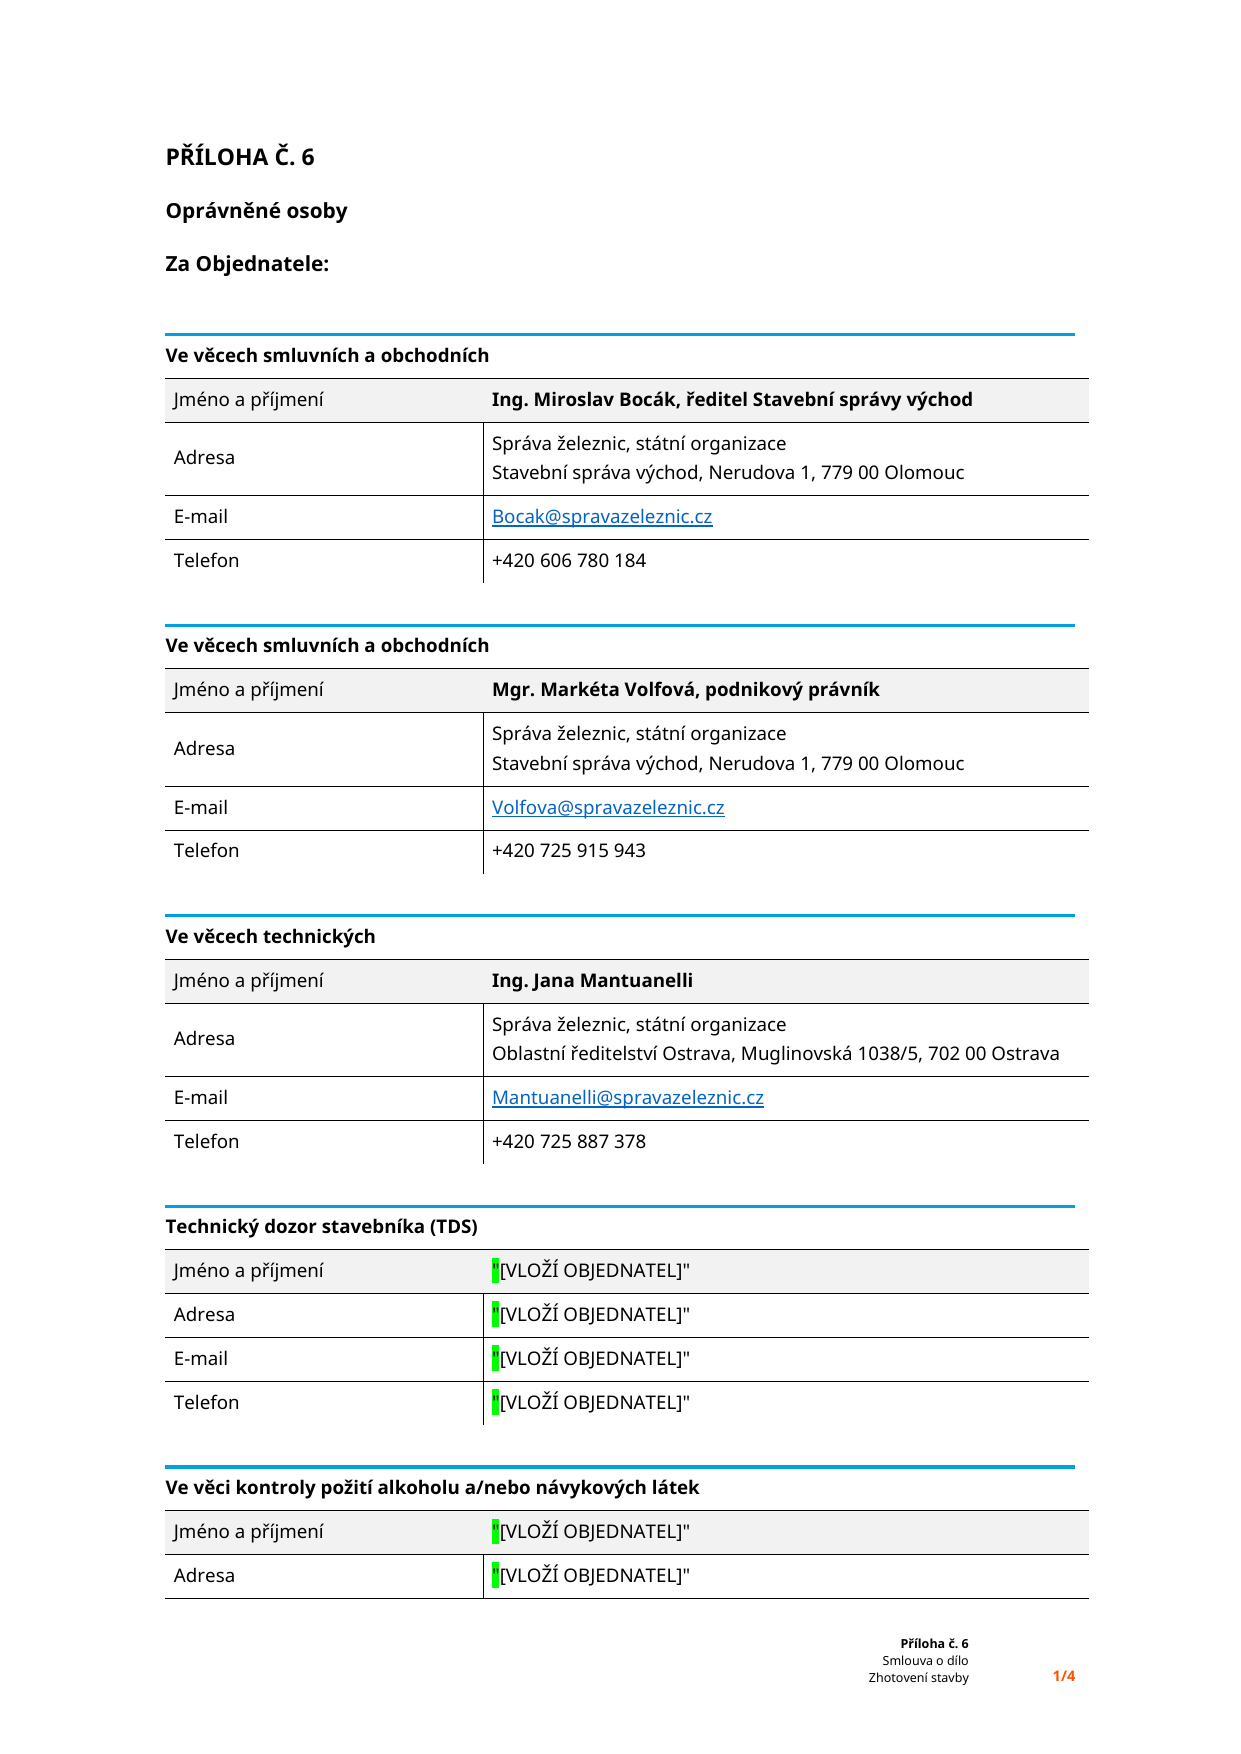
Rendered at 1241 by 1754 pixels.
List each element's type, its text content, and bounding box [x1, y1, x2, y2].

table_cell Telefon [165, 540, 483, 583]
table_cell Adresa [165, 1555, 483, 1598]
table_header Jméno a příjmení [165, 1250, 484, 1293]
text Ve věci kontroly požití alkoholu a/nebo návykových látek [165, 1469, 1075, 1500]
text Ve věcech technických [165, 917, 1075, 949]
table_cell Adresa [165, 1294, 483, 1337]
table_cell Telefon [165, 1121, 483, 1164]
table_header [484, 1511, 1089, 1554]
table_cell Volfova@spravazeleznic.cz [484, 787, 1089, 829]
table_cell E-mail [165, 1077, 483, 1120]
table_cell E-mail [165, 1338, 483, 1381]
table_header Ing. Miroslav Bocák, ředitel Stavební správy východ [484, 379, 1089, 422]
text Příloha č. 6 [165, 141, 1075, 173]
table_cell Bocak@spravazeleznic.cz [484, 496, 1089, 539]
table_header Jméno a příjmení [165, 379, 484, 422]
table_cell Mantuanelli@spravazeleznic.cz [484, 1077, 1089, 1120]
table_cell [484, 1555, 1089, 1598]
table_cell Správa železnic, státní organizace Oblastní ředitelství Ostrava, Muglinovská 1038/5, 702 00 Ostrava [484, 1004, 1089, 1076]
table_cell +420 606 780 184 [484, 540, 1089, 583]
table_header Jméno a příjmení [165, 960, 484, 1003]
table_cell Správa železnic, státní organizace Stavební správa východ, Nerudova 1, 779 00 Olomouc [484, 423, 1089, 495]
table_cell Adresa [165, 713, 483, 786]
table_cell Adresa [165, 423, 483, 495]
text Ve věcech smluvních a obchodních [165, 336, 1075, 368]
table_cell Adresa [165, 1004, 483, 1076]
table_cell [484, 1382, 1089, 1425]
text Oprávněné osoby [165, 197, 1075, 225]
table_cell Správa železnic, státní organizace Stavební správa východ, Nerudova 1, 779 00 Olomouc [484, 713, 1089, 786]
table_header Mgr. Markéta Volfová, podnikový právník [484, 669, 1089, 712]
text Za Objednatele: [165, 249, 1075, 277]
text Ve věcech smluvních a obchodních [165, 627, 1075, 658]
table_header [484, 1250, 1089, 1293]
table_cell Telefon [165, 1382, 483, 1425]
table_cell E-mail [165, 787, 483, 829]
table_header Jméno a příjmení [165, 669, 484, 712]
table_cell +420 725 887 378 [484, 1121, 1089, 1164]
table_cell [484, 1294, 1089, 1337]
table_cell Telefon [165, 831, 483, 873]
table_header Jméno a příjmení [165, 1511, 484, 1554]
table_cell E-mail [165, 496, 483, 539]
text Technický dozor stavebníka (TDS) [165, 1208, 1075, 1239]
table_header Ing. Jana Mantuanelli [484, 960, 1089, 1003]
table_cell +420 725 915 943 [484, 831, 1089, 873]
table_cell [484, 1338, 1089, 1381]
